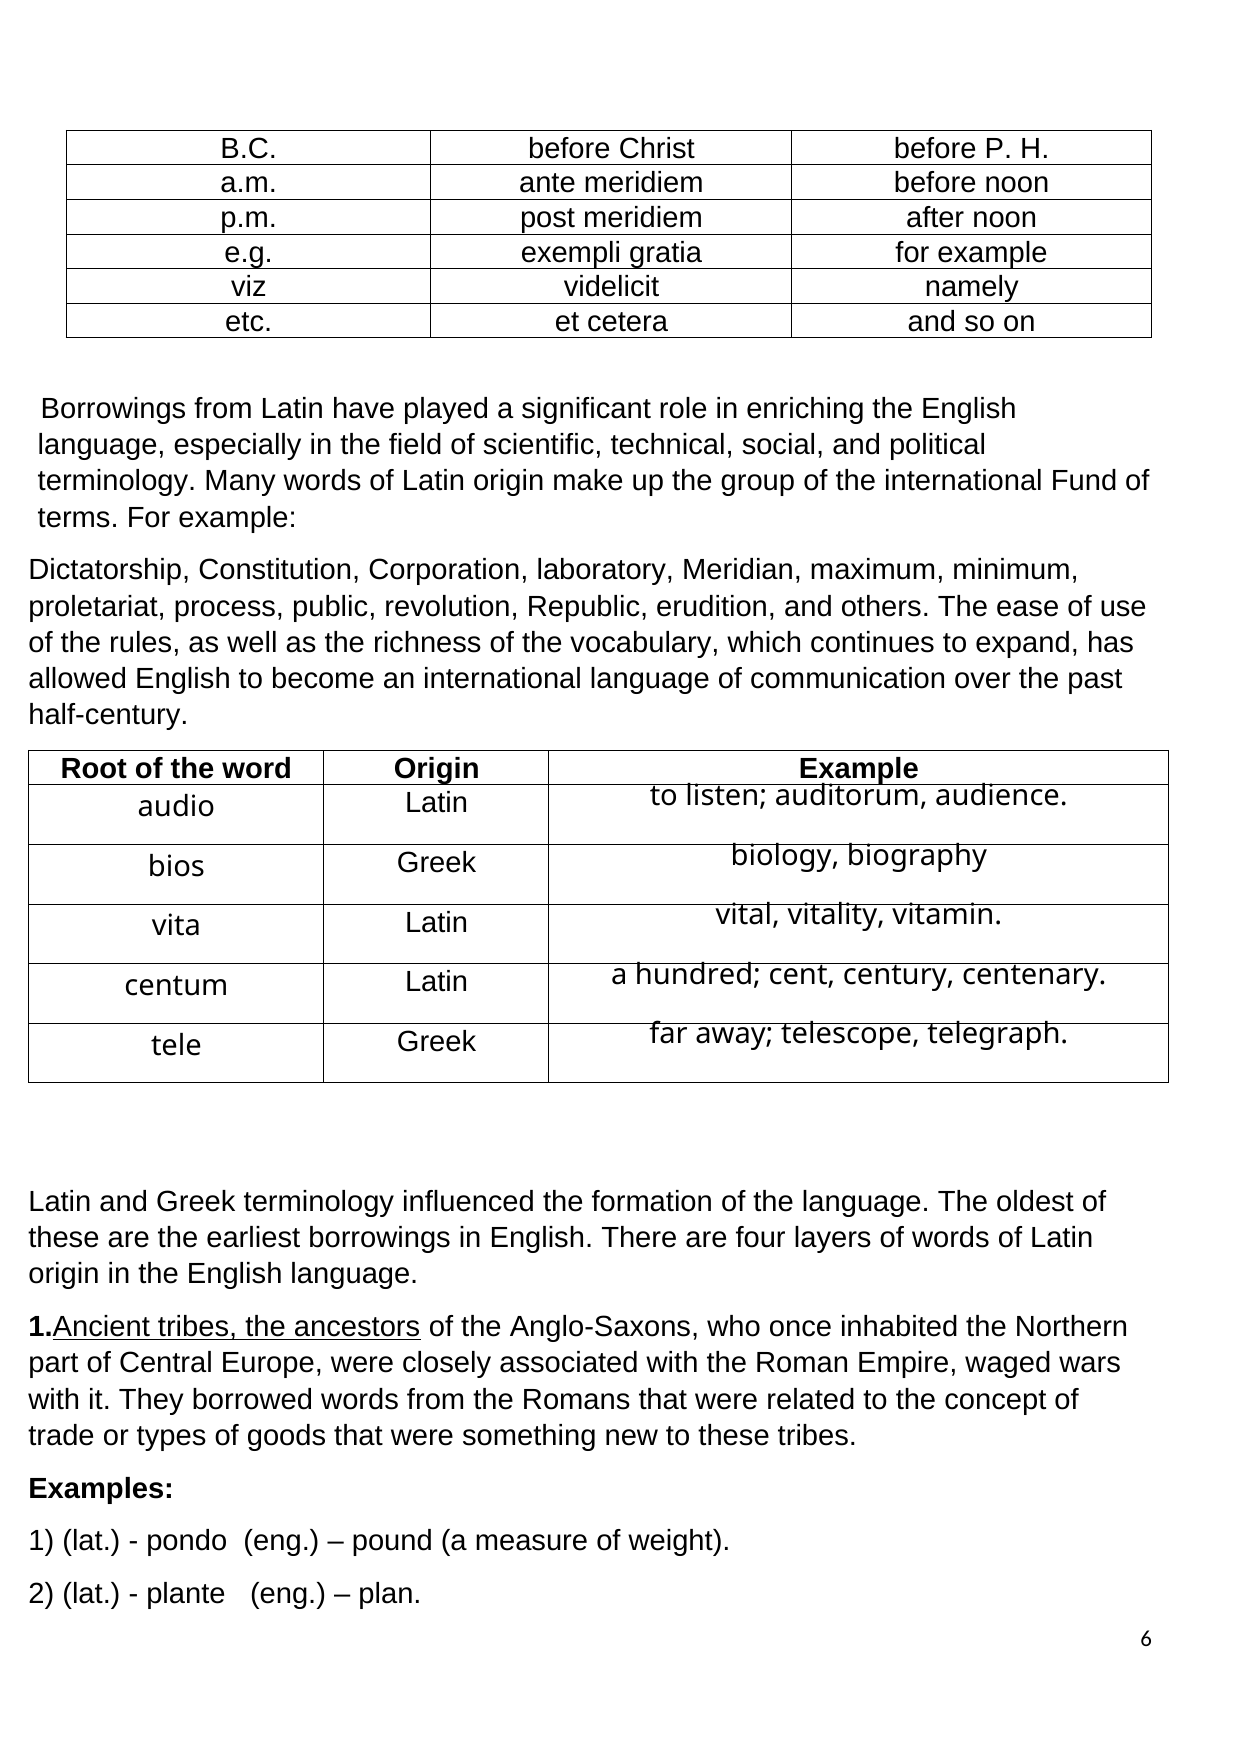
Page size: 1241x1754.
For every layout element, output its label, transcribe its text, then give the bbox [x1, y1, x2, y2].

table_cell exempli gratia [431, 235, 791, 268]
table_cell audio [29, 785, 323, 844]
table_cell far away; telescope, telegraph. [549, 1024, 1168, 1082]
table_cell Latin [324, 905, 548, 963]
table_cell vita [29, 905, 323, 963]
text 1) (lat.) - pondo (eng.) – pound (a measure of weight). [28, 1523, 1152, 1557]
table_cell before noon [792, 165, 1151, 199]
table_cell p.m. [67, 200, 430, 233]
table_cell Latin [324, 964, 548, 1023]
table_cell bios [29, 845, 323, 903]
text Borrowings from Latin have played a significant role in enriching the English language, especially in the field of scientific, technical, social, and political terminology. Many words of Latin origin make up the group of the international Fund of terms. For example: [0, 391, 1152, 533]
table_cell a.m. [67, 165, 430, 199]
table_cell Latin [324, 785, 548, 844]
table_cell Greek [324, 1024, 548, 1082]
text 2) (lat.) - plante (eng.) – plan. [28, 1576, 1152, 1610]
table_cell viz [67, 269, 430, 303]
table_cell before P. H. [792, 131, 1151, 164]
text Latin and Greek terminology influenced the formation of the language. The oldest of these are the earliest borrowings in English. There are four layers of words of Latin origin in the English language. [28, 1184, 1152, 1290]
table_cell a hundred; cent, century, centenary. [549, 964, 1168, 1023]
table_cell before Christ [431, 131, 791, 164]
table_cell for example [792, 235, 1151, 268]
table_cell Greek [324, 845, 548, 903]
table_cell tele [29, 1024, 323, 1082]
table_cell B.C. [67, 131, 430, 164]
table_cell et cetera [431, 304, 791, 337]
text Examples: [28, 1471, 1152, 1504]
table_cell and so on [792, 304, 1151, 337]
table_cell centum [29, 964, 323, 1023]
table_cell after noon [792, 200, 1151, 233]
text 1.Ancient tribes, the ancestors of the Anglo-Saxons, who once inhabited the Northern part of Central Europe, were closely associated with the Roman Empire, waged wars with it. They borrowed words from the Romans that were related to the concept of trade or types of goods that were something new to these tribes. [28, 1309, 1152, 1451]
table_cell etc. [67, 304, 430, 337]
table_cell ante meridiem [431, 165, 791, 199]
table_header Example [549, 751, 1168, 784]
table_cell biology, biography [549, 845, 1168, 903]
table_cell vital, vitality, vitamin. [549, 905, 1168, 963]
table_cell e.g. [67, 235, 430, 268]
table_cell post meridiem [431, 200, 791, 233]
table_cell namely [792, 269, 1151, 303]
table_header Root of the word [29, 751, 323, 784]
table_cell videlicit [431, 269, 791, 303]
text Dictatorship, Constitution, Corporation, laboratory, Meridian, maximum, minimum, proletariat, process, public, revolution, Republic, erudition, and others. The ease of use of the rules, as well as the richness of the vocabulary, which continues to expand, has allowed English to become an international language of communication over the past half-century. [28, 552, 1152, 731]
table_cell to listen; auditorum, audience. [549, 785, 1168, 844]
table_header Origin [324, 751, 548, 784]
